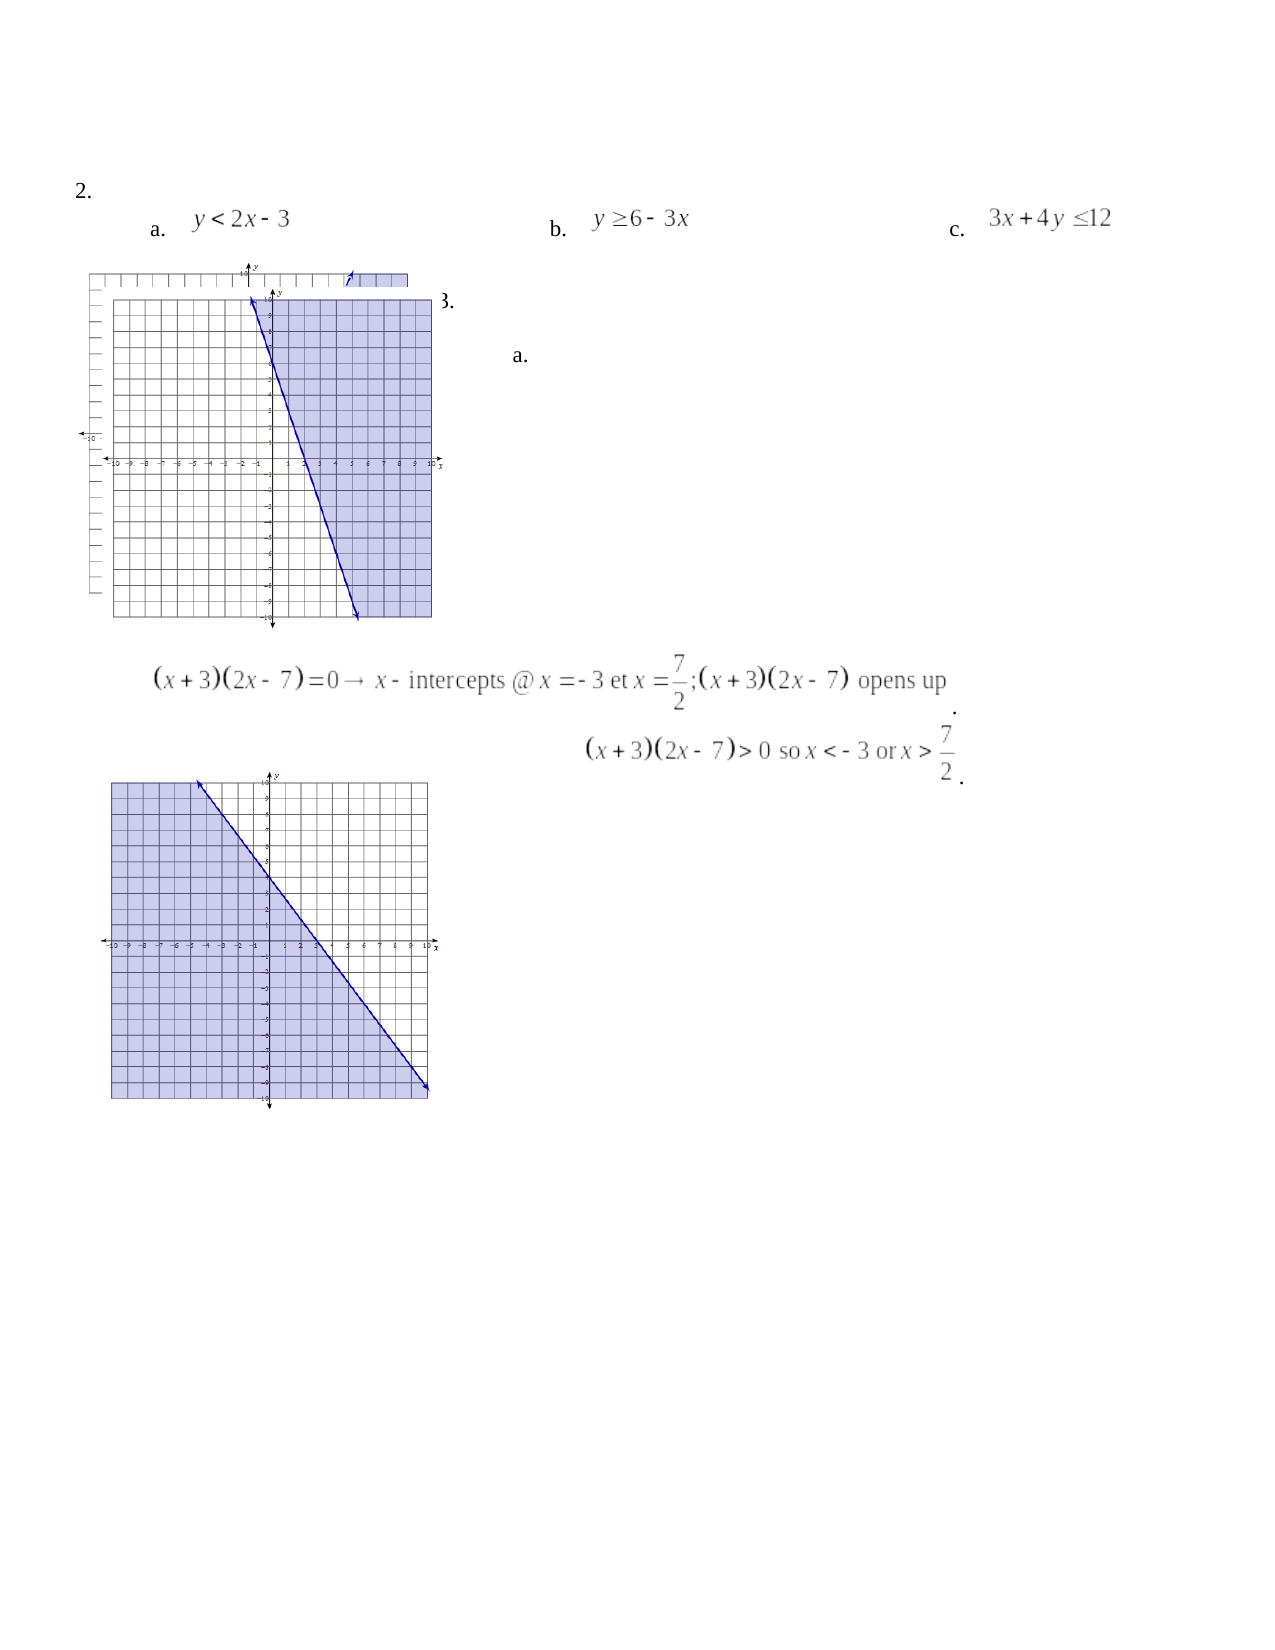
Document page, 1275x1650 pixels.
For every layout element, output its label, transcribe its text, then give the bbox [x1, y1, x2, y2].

picture [75, 261, 443, 628]
list . [187, 719, 1200, 790]
picture [96, 766, 440, 1110]
list . [150, 340, 1200, 719]
